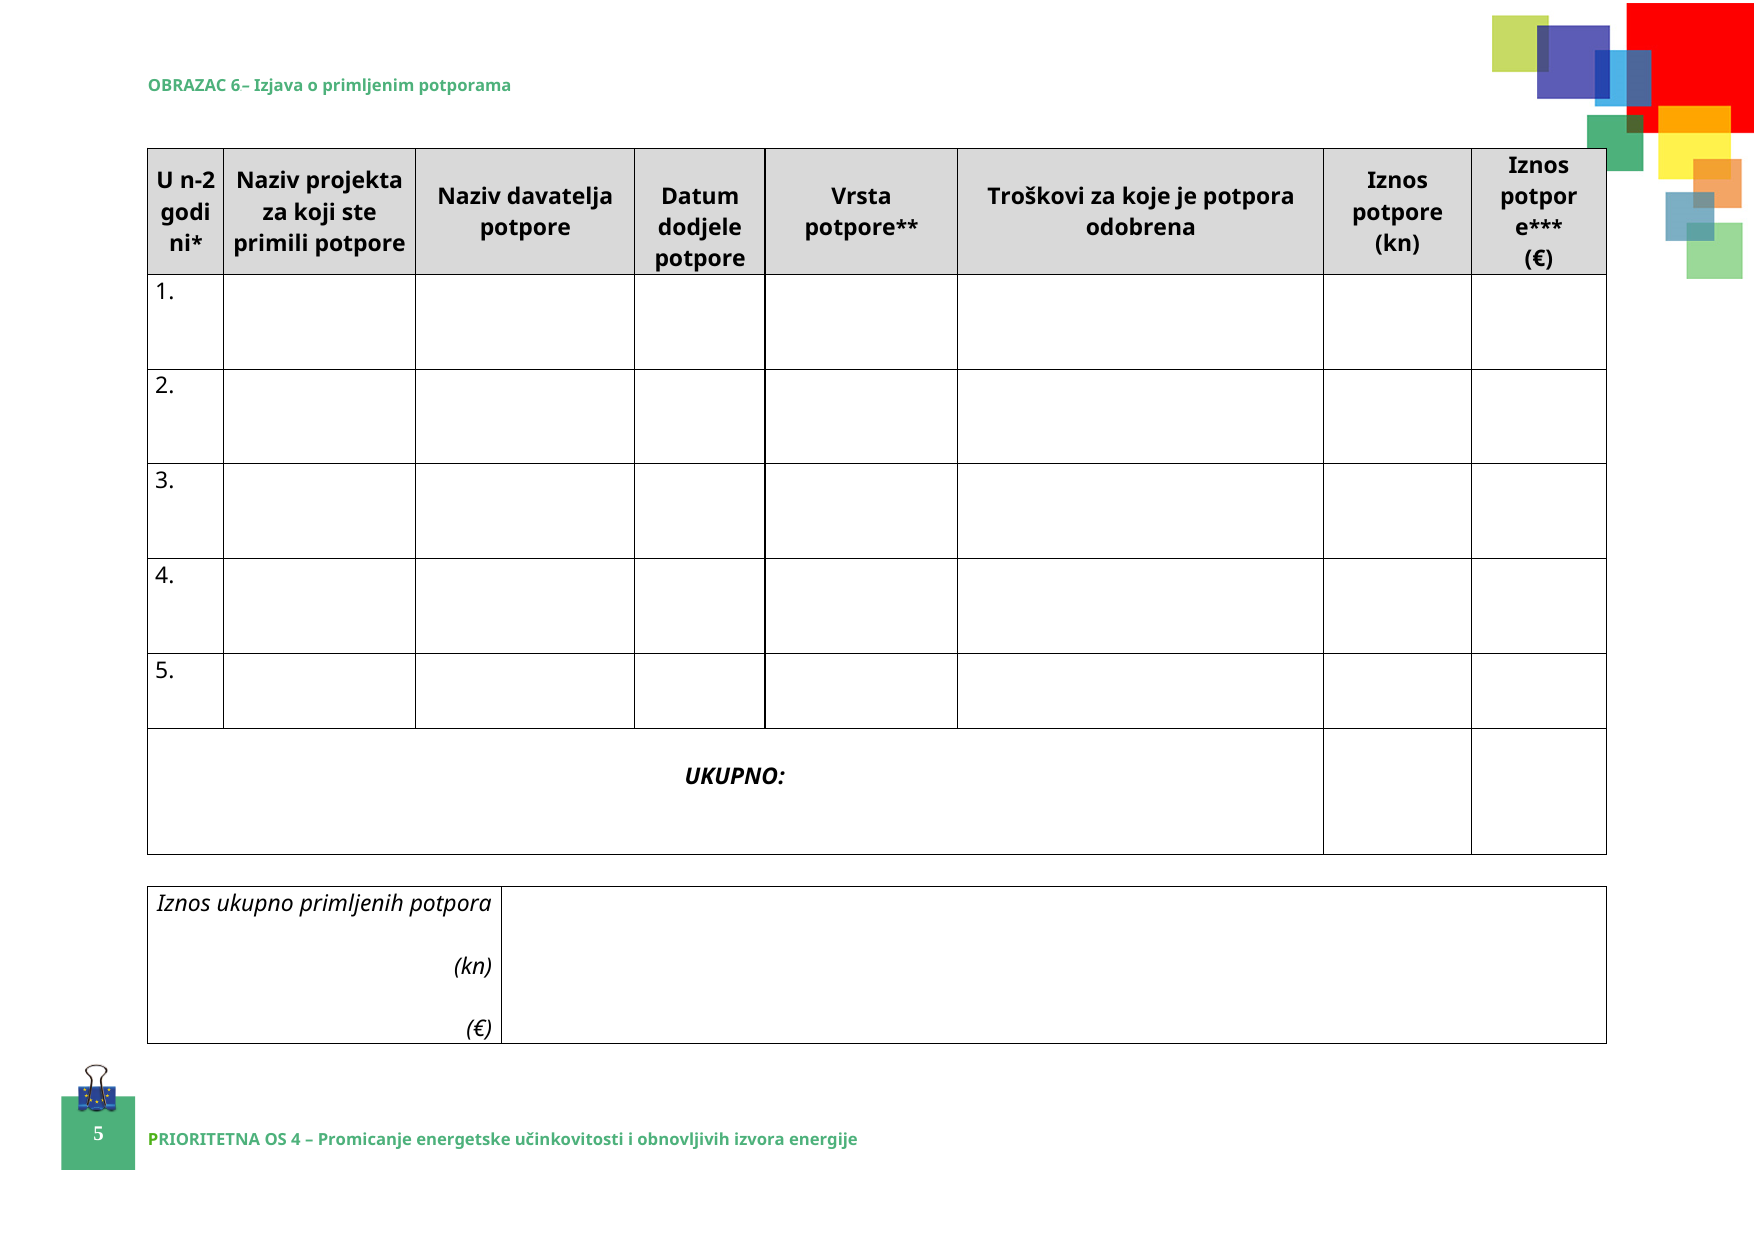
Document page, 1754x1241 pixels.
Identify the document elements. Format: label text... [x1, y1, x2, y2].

table_cell [416, 654, 634, 728]
table_cell [224, 559, 415, 653]
table_cell 1. [148, 275, 223, 368]
table_header Naziv projekta za koji ste primili potpore [224, 149, 415, 274]
table_cell UKUPNO: [148, 729, 1323, 854]
table_cell [1472, 464, 1606, 558]
table_cell [1472, 370, 1606, 463]
table_header Vrsta potpore** [766, 149, 957, 274]
table_cell [416, 370, 634, 463]
table_cell [416, 464, 634, 558]
table_cell [1324, 275, 1471, 368]
table_cell [1472, 275, 1606, 368]
table_cell [1324, 559, 1471, 653]
table_cell [1324, 464, 1471, 558]
table_cell 4. [148, 559, 223, 653]
table_cell [635, 654, 764, 728]
table_cell 2. [148, 370, 223, 463]
table_cell [766, 559, 957, 653]
table_header Iznos potpore*** (€) [1472, 149, 1606, 274]
table_cell [224, 370, 415, 463]
table_cell [224, 654, 415, 728]
table_cell [958, 654, 1323, 728]
table_cell [224, 464, 415, 558]
table_header U n-2 godini* [148, 149, 223, 274]
picture [1389, 3, 1754, 296]
table_cell [766, 275, 957, 368]
table_cell [958, 370, 1323, 463]
table_cell [635, 275, 764, 368]
table_header Naziv davatelja potpore [416, 149, 634, 274]
table_header Iznos potpore (kn) [1324, 149, 1471, 274]
table_cell [958, 559, 1323, 653]
table_cell [1324, 654, 1471, 728]
table_cell [766, 370, 957, 463]
table_cell [224, 275, 415, 368]
table_cell [635, 559, 764, 653]
picture [71, 1062, 123, 1122]
table_cell [635, 370, 764, 463]
table_cell [1324, 729, 1471, 854]
table_cell [416, 275, 634, 368]
table_cell [766, 464, 957, 558]
table_cell [1324, 370, 1471, 463]
table_cell 3. [148, 464, 223, 558]
table_header Troškovi za koje je potpora odobrena [958, 149, 1323, 274]
table_cell 5. [148, 654, 223, 728]
table_header Iznos ukupno primljenih potpora (kn) (€) [148, 887, 501, 1043]
table_cell [958, 464, 1323, 558]
table_cell [635, 464, 764, 558]
table_cell [958, 275, 1323, 368]
table_cell [766, 654, 957, 728]
table_cell [1472, 559, 1606, 653]
table_cell [1472, 654, 1606, 728]
table_cell [416, 559, 634, 653]
table_cell [1472, 729, 1606, 854]
table_header [502, 887, 1606, 1043]
table_header Datum dodjele potpore [635, 149, 764, 274]
